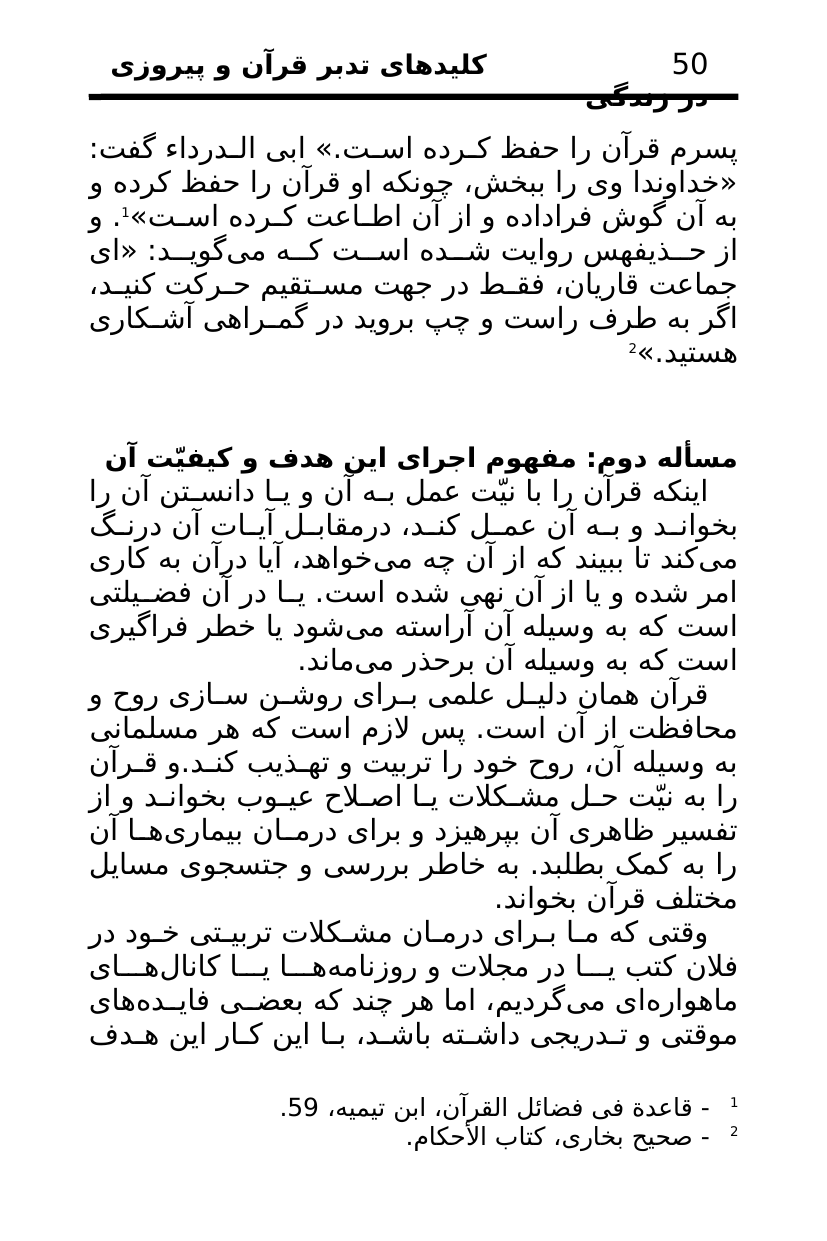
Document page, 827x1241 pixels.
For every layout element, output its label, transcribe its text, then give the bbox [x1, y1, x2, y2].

text اینکه قرآن را با نیّت عمل به آن و یا دانستن آن را بخواند و به آن عمل کند، درمقابل آیات آن درنگ می‌کند تا ببیند که از آن چه می‌خواهد، آیا درآن به کاری امر شده و یا از آن نهی شده است. یا در آن فضیلتی است که به وسیله آن آراسته می‌شود یا خطر فراگیری است که به وسیله آن برحذر می‌ماند. [89, 474, 738, 678]
text مسأله دوم: مفهوم اجرای این هدف و کیفیّت آن [89, 442, 738, 474]
text قرآن همان دلیل علمی برای روشن سازی روح و محافظت از آن است. پس لازم است که هر مسلمانی به وسیله آن، روح خود را تربیت و تهذیب کند.و قرآن را به نیّت حل مشکلات یا اصلاح عیوب بخواند و از تفسیر ظاهری آن بپرهیزد و برای درمان بیماری‌ها آن را به کمک بطلبد. به خاطر بررسی و جتسجوی مسایل مختلف قرآن بخواند. [89, 678, 738, 915]
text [89, 915, 738, 1051]
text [89, 132, 738, 369]
